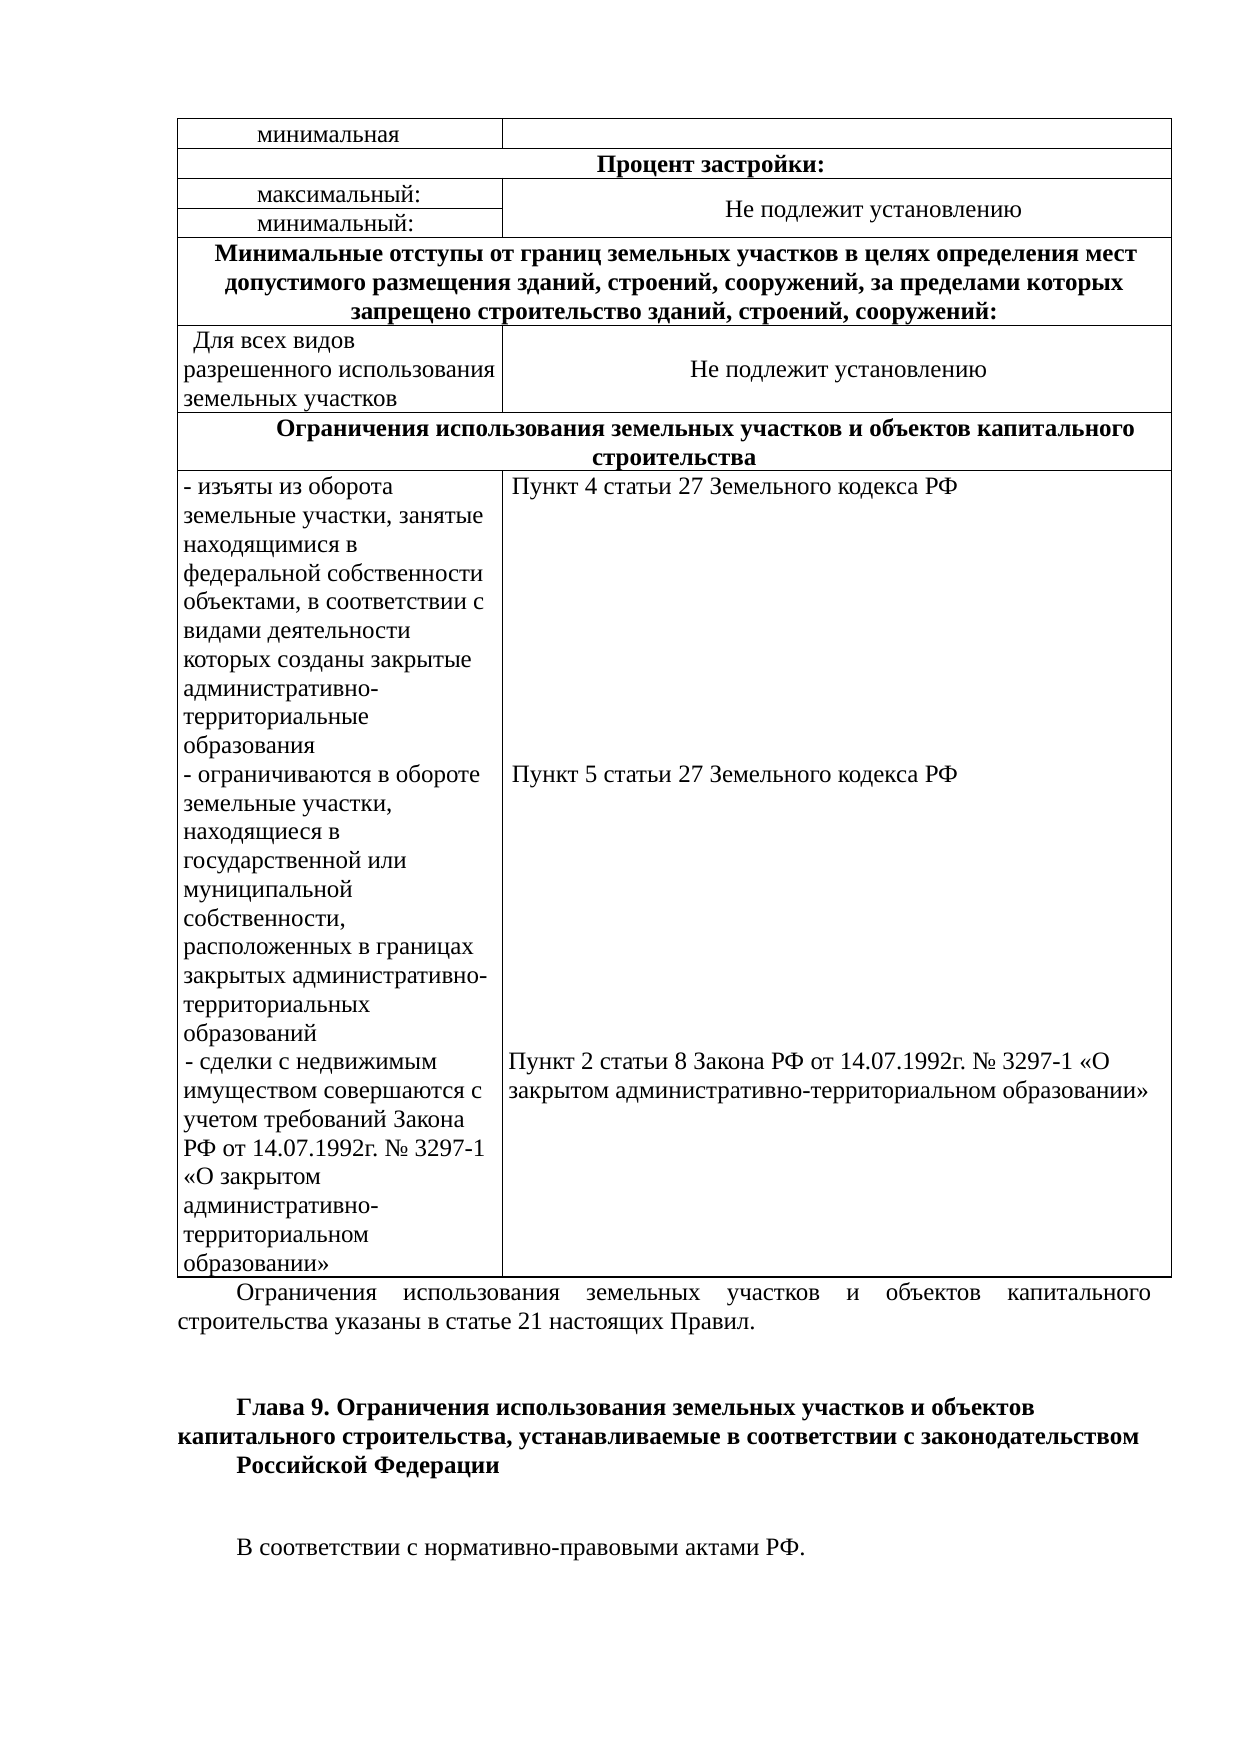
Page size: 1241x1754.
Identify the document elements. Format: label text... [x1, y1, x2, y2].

table_cell Для всех видов разрешенного использования земельных участков [178, 326, 502, 412]
table_cell Не подлежит установлению [503, 179, 1171, 237]
text В соответствии с нормативно-правовыми актами РФ. [177, 1532, 1152, 1560]
table_cell Не подлежит установлению [503, 326, 1171, 412]
table_cell минимальная [178, 119, 502, 148]
text Российской Федерации [177, 1450, 1152, 1479]
table_cell минимальный: [178, 209, 502, 237]
text Ограничения использования земельных участков и объектов капитального строительства указаны в статье 21 настоящих Правил. [177, 1278, 1152, 1335]
table_cell Ограничения использования земельных участков и объектов капитального строительства [178, 413, 1171, 470]
table_cell максимальный: [178, 179, 502, 207]
table_cell Процент застройки: [178, 149, 1171, 178]
table_cell Минимальные отступы от границ земельных участков в целях определения мест допустимого размещения зданий, строений, сооружений, за пределами которых запрещено строительство зданий, строений, сооружений: [178, 238, 1171, 324]
table_cell - изъяты из оборота земельные участки, занятые находящимися в федеральной собственности объектами, в соответствии с видами деятельности которых созданы закрытые административно-территориальные образования - ограничиваются в обороте земельные участки, находящиеся в государственной или муниципальной собственности, расположенных в границах закрытых административно-территориальных образований - сделки с недвижимым имуществом совершаются с учетом требований Закона РФ от 14.07.1992г. № 3297-1 «О закрытом административно-территориальном образовании» [178, 471, 502, 1276]
table_cell Пункт 4 статьи 27 Земельного кодекса РФ Пункт 5 статьи 27 Земельного кодекса РФ Пункт 2 статьи 8 Закона РФ от 14.07.1992г. № 3297-1 «О закрытом административно-территориальном образовании» [503, 471, 1171, 1276]
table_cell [503, 119, 1171, 148]
text Глава 9. Ограничения использования земельных участков и объектов капитального строительства, устанавливаемые в соответствии с законодательством [177, 1392, 1152, 1450]
